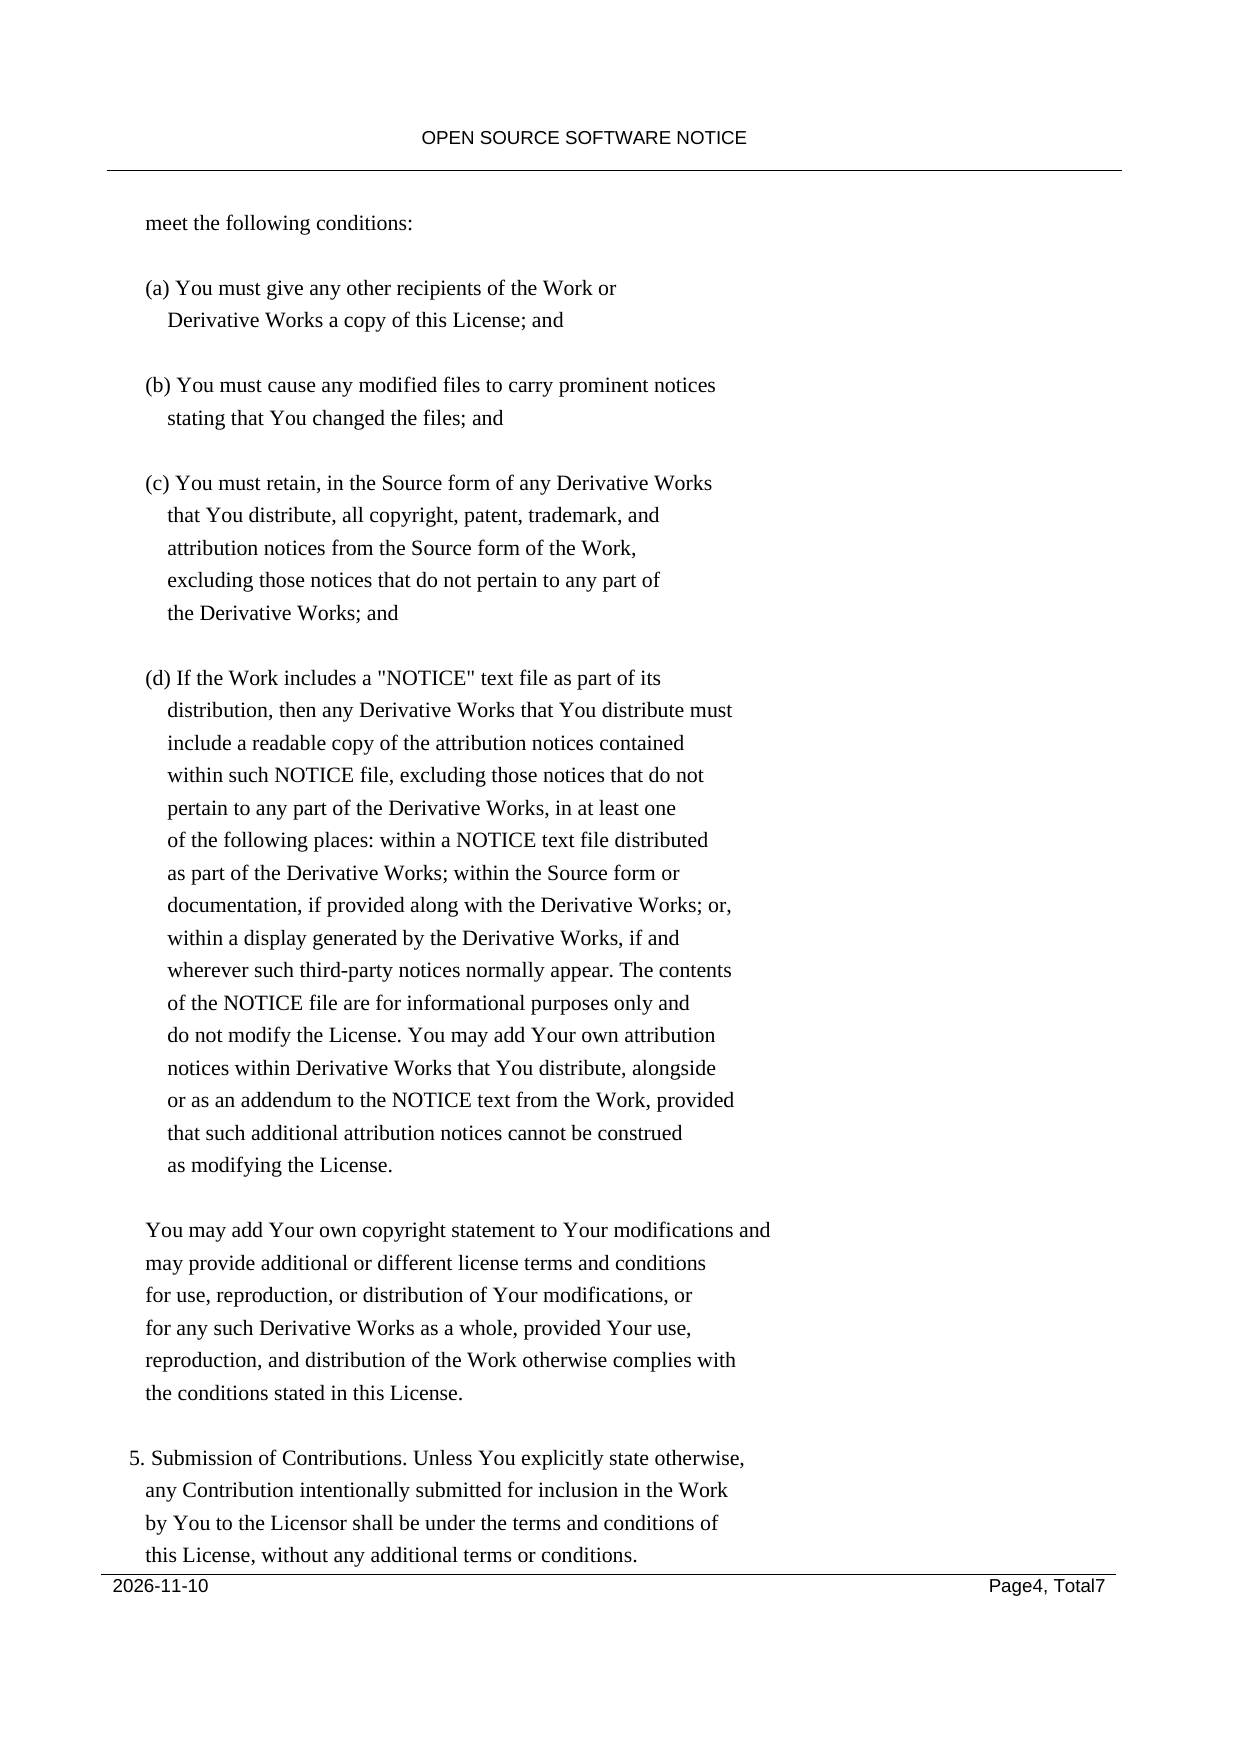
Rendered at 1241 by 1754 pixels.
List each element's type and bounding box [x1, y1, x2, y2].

text [112, 206, 1128, 1571]
